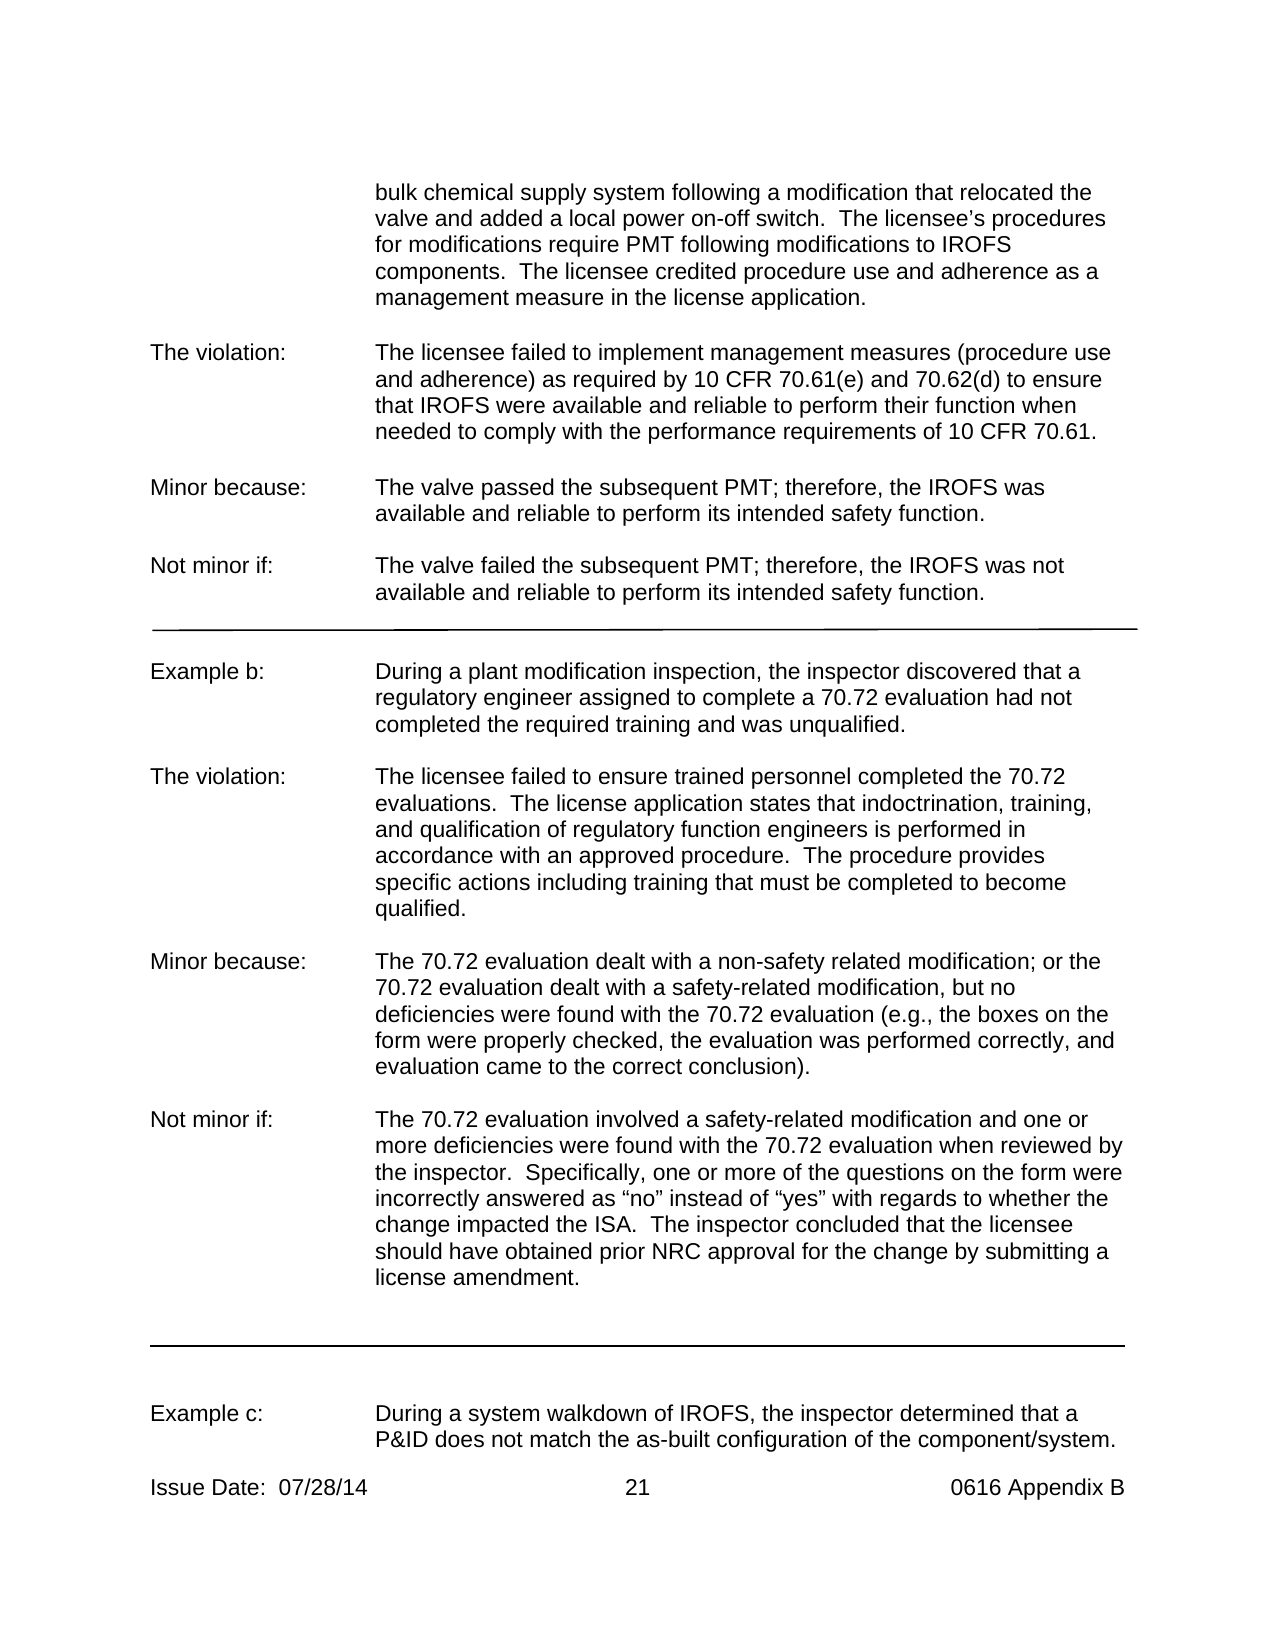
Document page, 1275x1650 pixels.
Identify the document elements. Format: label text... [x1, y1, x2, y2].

text Not minor if: The 70.72 evaluation involved a safety-related modification and one or more deficiencies were found with the 70.72 evaluation when reviewed by the inspector. Specifically, one or more of the questions on the form were incorrectly answered as “no” instead of “yes” with regards to whether the change impacted the ISA. The inspector concluded that the licensee should have obtained prior NRC approval for the change by submitting a license amendment. [150, 1106, 1125, 1290]
text Minor because: The 70.72 evaluation dealt with a non-safety related modification; or the 70.72 evaluation dealt with a safety-related modification, but no deficiencies were found with the 70.72 evaluation (e.g., the boxes on the form were properly checked, the evaluation was performed correctly, and evaluation came to the correct conclusion). [150, 948, 1125, 1079]
text Example c: During a system walkdown of IROFS, the inspector determined that a P&ID does not match the as-built configuration of the component/system. [150, 1400, 1125, 1453]
text The violation: The licensee failed to ensure trained personnel completed the 70.72 evaluations. The license application states that indoctrination, training, and qualification of regulatory function engineers is performed in accordance with an approved procedure. The procedure provides specific actions including training that must be completed to become qualified. [150, 763, 1125, 921]
text The violation: The licensee failed to implement management measures (procedure use and adherence) as required by 10 CFR 70.61(e) and 70.62(d) to ensure that IROFS were available and reliable to perform their function when needed to comply with the performance requirements of 10 CFR 70.61. [150, 339, 1125, 445]
text Example b: During a plant modification inspection, the inspector discovered that a regulatory engineer assigned to complete a 70.72 evaluation had not completed the required training and was unqualified. [150, 658, 1125, 737]
text Minor because: The valve passed the subsequent PMT; therefore, the IROFS was available and reliable to perform its intended safety function. [150, 473, 1125, 526]
text Not minor if: The valve failed the subsequent PMT; therefore, the IROFS was not available and reliable to perform its intended safety function. [150, 552, 1125, 605]
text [150, 179, 1125, 311]
